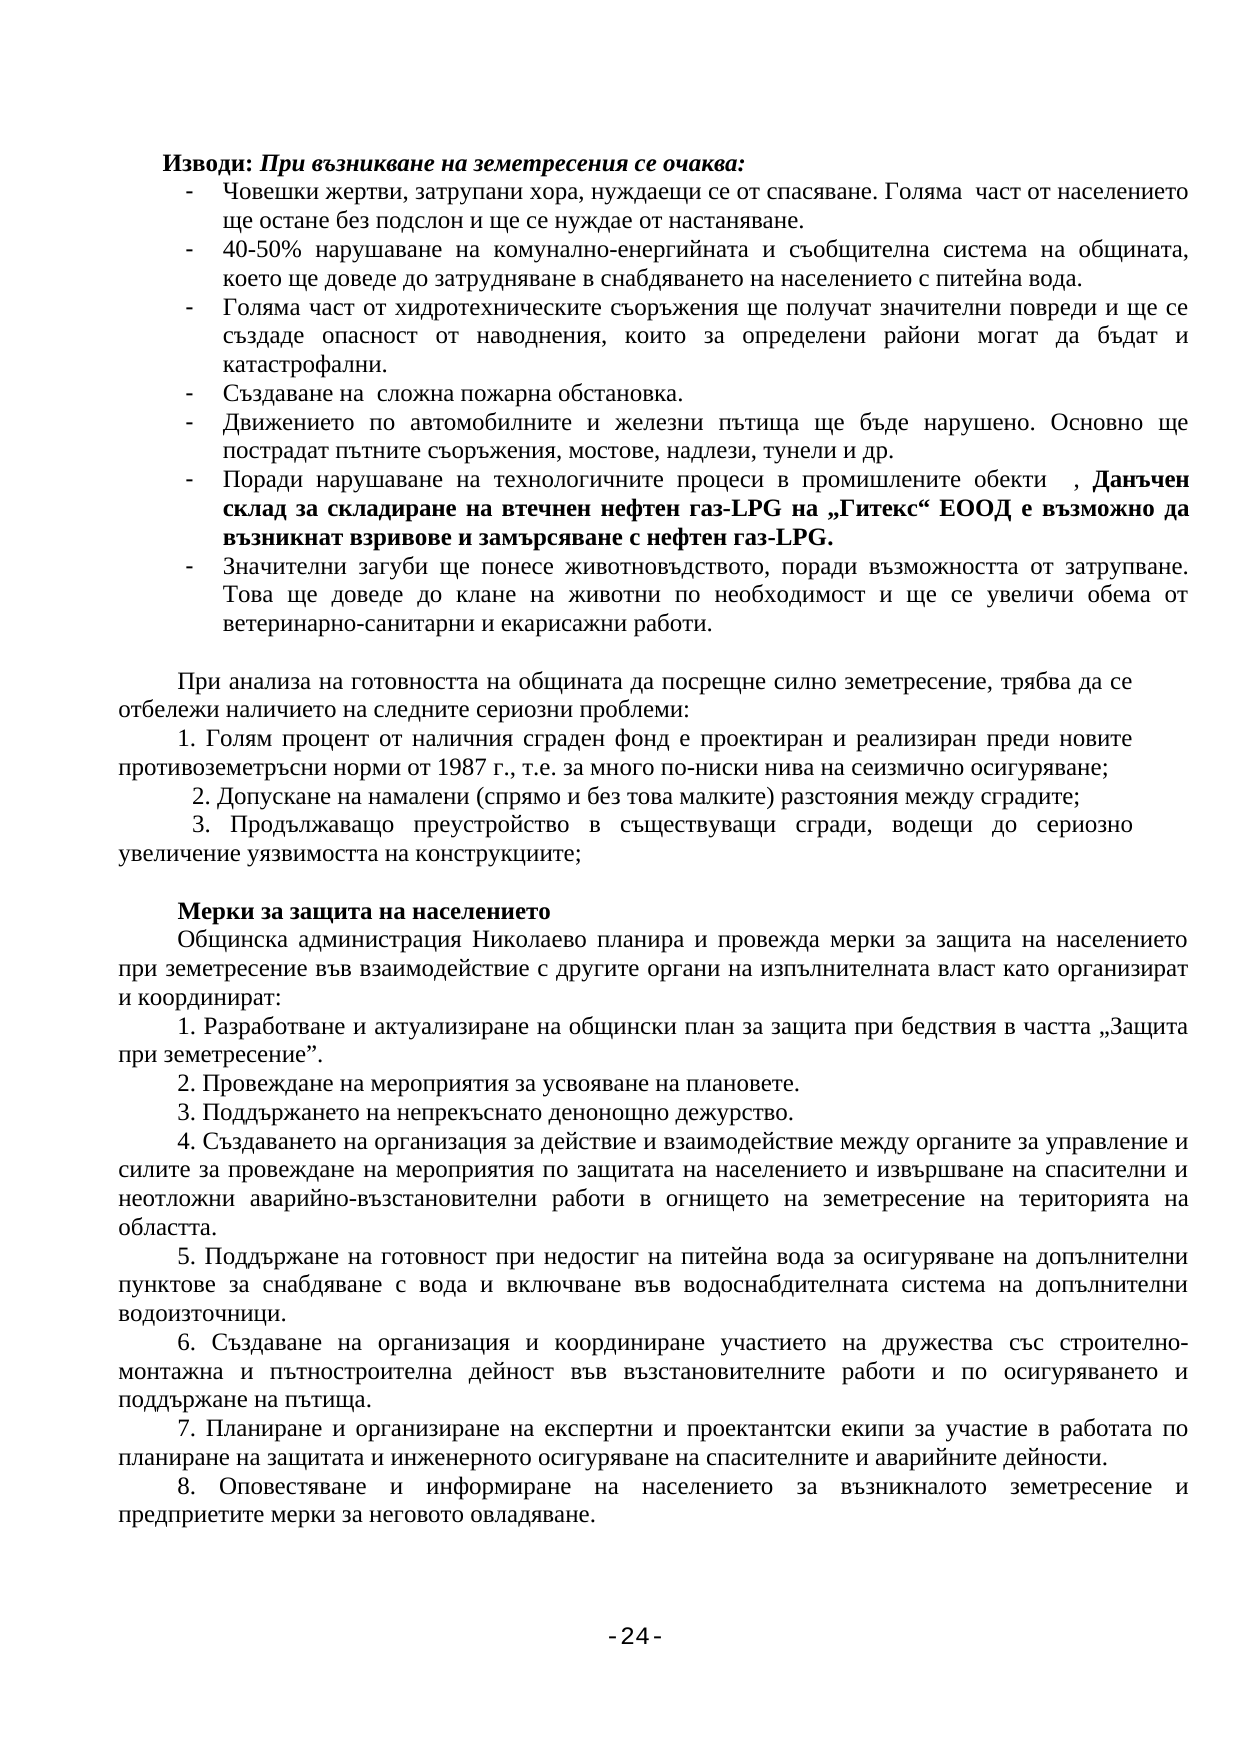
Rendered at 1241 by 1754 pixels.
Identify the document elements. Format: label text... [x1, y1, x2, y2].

list Човешки жертви, затрупани хора, нуждаещи се от спасяване. Голяма част от населението ще остане без подслон и ще се нуждае от настаняване. [185, 176, 1190, 234]
text При анализа на готовността на общината да посрещне силно земетресение, трябва да се отбележи наличието на следните сериозни проблеми: [118, 666, 1134, 723]
text Изводи: При възникване на земетресения се очаква: [118, 148, 1190, 176]
text 1. Голям процент от наличния сграден фонд е проектиран и реализиран преди новите противоземетръсни норми от 1987 г., т.е. за много по-ниски нива на сеизмично осигуряване; [118, 723, 1134, 781]
text 5. Поддържане на готовност при недостиг на питейна вода за осигуряване на допълнителни пунктове за снабдяване с вода и включване във водоснабдителната система на допълнителни водоизточници. [118, 1241, 1189, 1327]
text 6. Създаване на организация и координиране участието на дружества със строително-монтажна и пътностроителна дейност във възстановителните работи и по осигуряването и поддържане на пътища. [118, 1327, 1189, 1413]
text Общинска администрация Николаево планира и провежда мерки за защита на населението при земетресение във взаимодействие с другите органи на изпълнителната власт като организират и координират: [118, 924, 1189, 1011]
text 2. Допускане на намалени (спрямо и без това малките) разстояния между сградите; [118, 781, 1134, 809]
text 7. Планиране и организиране на експертни и проектантски екипи за участие в работата по планиране на защитата и инженерното осигуряване на спасителните и аварийните дейности. [118, 1413, 1189, 1471]
text Мерки за защита на населението [118, 896, 1134, 924]
list Голяма част от хидротехническите съоръжения ще получат значителни повреди и ще се създаде опасност от наводнения, които за определени райони могат да бъдат и катастрофални. [185, 292, 1190, 378]
list Движението по автомобилните и железни пътища ще бъде нарушено. Основно ще пострадат пътните съоръжения, мостове, надлези, тунели и др. [185, 407, 1190, 464]
list Създаване на сложна пожарна обстановка. [185, 378, 1190, 407]
text 2. Провеждане на мероприятия за усвояване на плановете. [118, 1068, 1189, 1097]
text 4. Създаването на организация за действие и взаимодействие между органите за управление и силите за провеждане на мероприятия по защитата на населението и извършване на спасителни и неотложни аварийно-възстановителни работи в огнището на земетресение на територията на областта. [118, 1126, 1189, 1241]
text 3. Поддържането на непрекъснато денонощно дежурство. [118, 1097, 1189, 1126]
list Поради нарушаване на технологичните процеси в промишлените обекти , Данъчен склад за складиране на втечнен нефтен газ-LPG на „Гитекс“ ЕООД е възможно да възникнат взривове и замърсяване с нефтен газ-LPG. [185, 464, 1190, 551]
text 1. Разработване и актуализиране на общински план за защита при бедствия в частта „Защита при земетресение”. [118, 1011, 1189, 1068]
list 40-50% нарушаване на комунално-енергийната и съобщителнa системa на общината, което ще доведе до затрудняване в снабдяването на населението с питейна вода. [185, 234, 1190, 292]
text 3. Продължаващо преустройство в съществуващи сгради, водещи до сериозно увеличение уязвимостта на конструкциите; [118, 809, 1134, 867]
list Значителни загуби ще понесе животновъдството, поради възможността от затрупване. Това ще доведе до клане на животни по необходимост и ще се увеличи обема от ветеринарно-санитарни и екарисажни работи. [185, 551, 1190, 637]
text 8. Оповестяване и информиране на населението за възникналото земетресение и предприетите мерки за неговото овладяване. [118, 1471, 1189, 1528]
